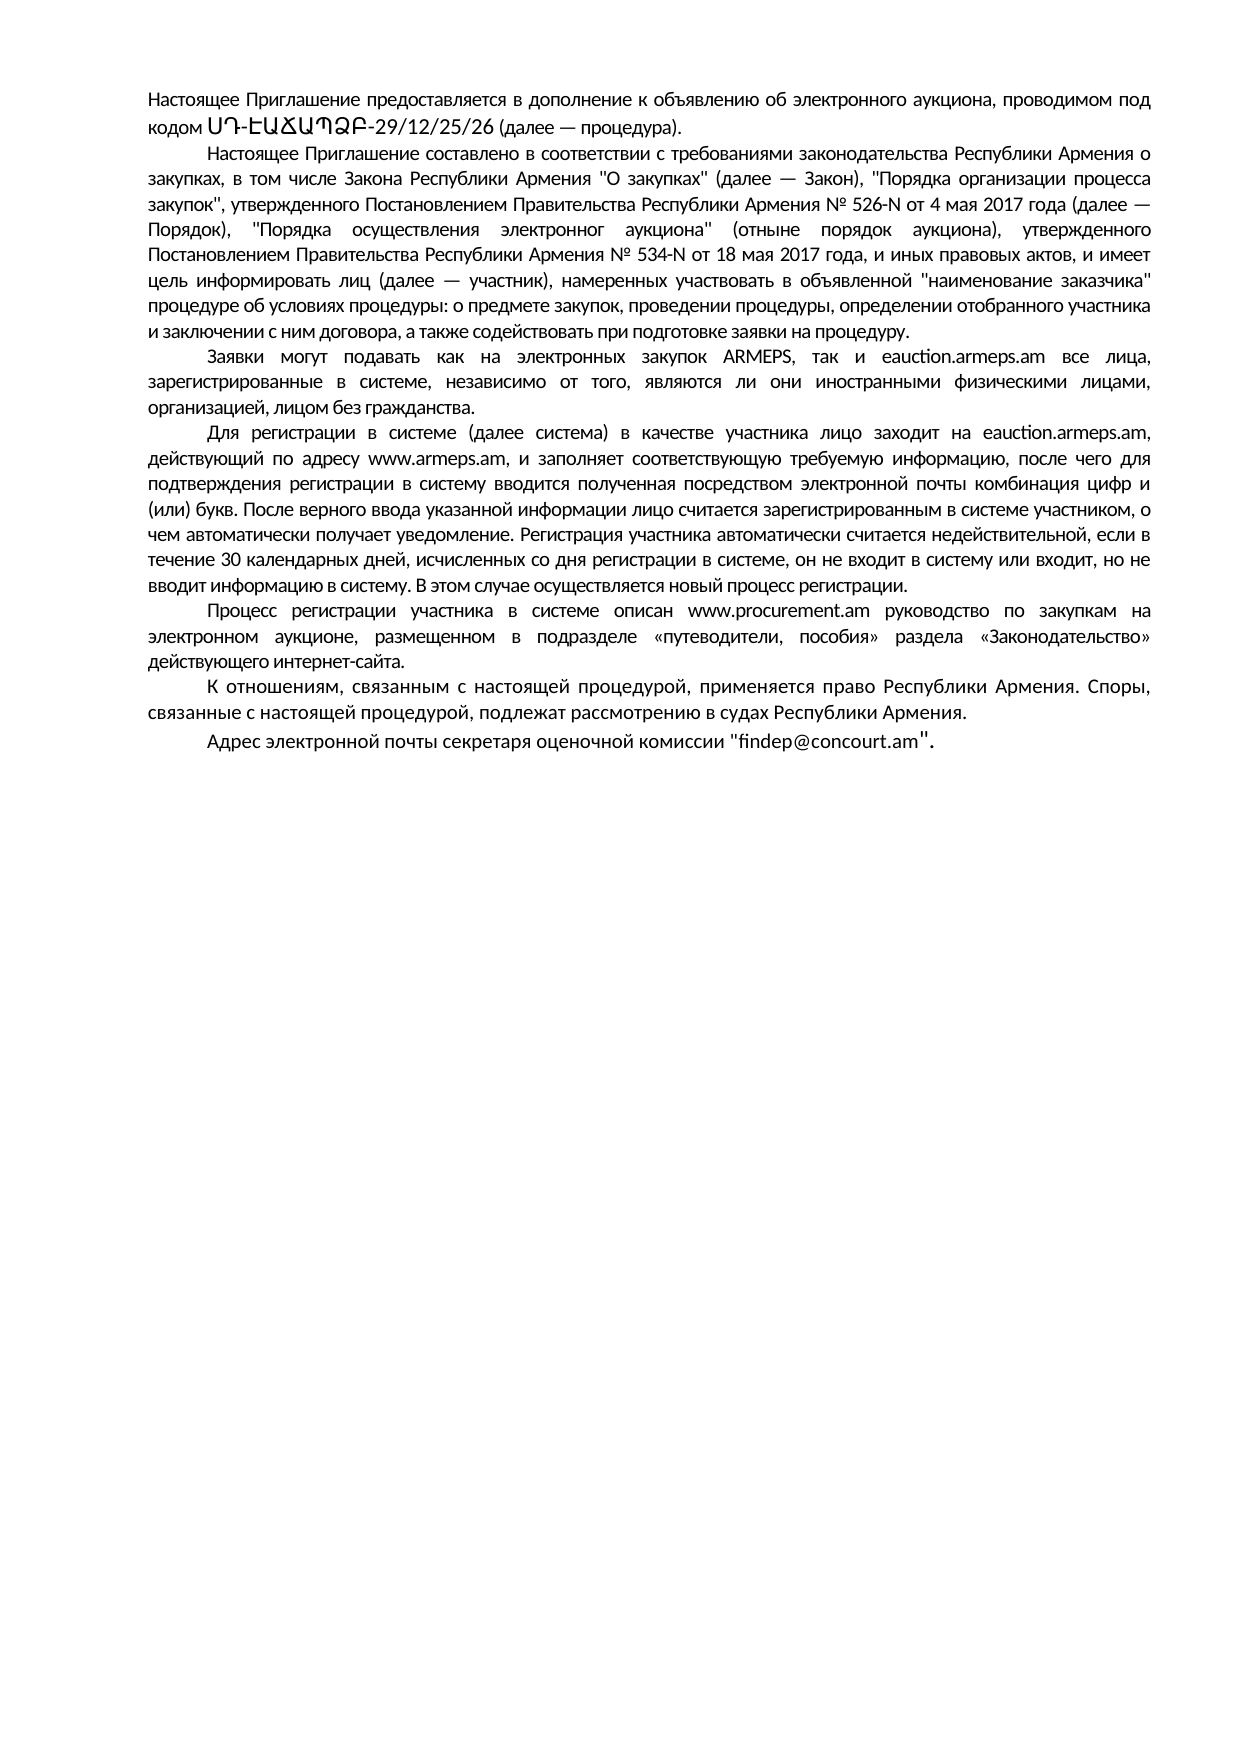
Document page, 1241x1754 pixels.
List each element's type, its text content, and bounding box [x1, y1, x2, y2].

text К отношениям, связанным с настоящей процедурой, применяется право Республики Армения. Споры, связанные с настоящей процедурой, подлежат рассмотрению в судах Республики Армения. [148, 674, 1152, 724]
text Настоящее Приглашение составлено в соответствии с требованиями законодательства Республики Армения о закупках, в том числе Закона Республики Армения "О закупках" (далее — Закон), "Порядка организации процесса закупок", утвержденного Постановлением Правительства Республики Армения № 526-N от 4 мая 2017 года (далее — Порядок), "Порядка осуществления электронног аукциона" (отныне порядок аукциона), утвержденного Постановлением Правительства Республики Армения № 534-N от 18 мая 2017 года, и иных правовых актов, и имеет цель информировать лиц (далее — участник), намеренных участвовать в объявленной "наименование заказчика" процедуре об условиях процедуры: о предмете закупок, проведении процедуры, определении отобранного участника и заключении с ним договора, а также содействовать при подготовке заявки на процедуру. [148, 140, 1152, 343]
text Заявки могут подавать как на электронных закупок ARMEPS, так и eauction.armeps.am все лица, зарегистрированные в системе, независимо от того, являются ли они иностранными физическими лицами, организацией, лицом без гражданства. [148, 343, 1152, 419]
text Для регистрации в системе (далее система) в качестве участника лицо заходит на eauction.armeps.am, действующий по адресу www.armeps.am, и заполняет соответствующую требуемую информацию, после чего для подтверждения регистрации в систему вводится полученная посредством электронной почты комбинация цифр и (или) букв. После верного ввода указанной информации лицо считается зарегистрированным в системе участником, о чем автоматически получает уведомление. Регистрация участника автоматически считается недействительной, если в течение 30 календарных дней, исчисленных со дня регистрации в системе, он не входит в систему или входит, но не вводит информацию в систему. В этом случае осуществляется новый процесс регистрации. [148, 419, 1152, 597]
text Процесс регистрации участника в системе описан www.procurement.am руководство по закупкам на электронном аукционе, размещенном в подразделе «путеводители, пособия» раздела «Законодательство» действующего интернет-сайта. [148, 597, 1152, 674]
text Адрес электронной почты секретаря оценочной комиссии "findep@concourt.am". [148, 724, 1152, 755]
text Настоящее Приглашение предоставляется в дополнение к объявлению об электронного аукциона, проводимом под кодом ՍԴ-ԷԱՃԱՊՁԲ-29/12/25/26 (далее — процедура). [148, 86, 1152, 140]
